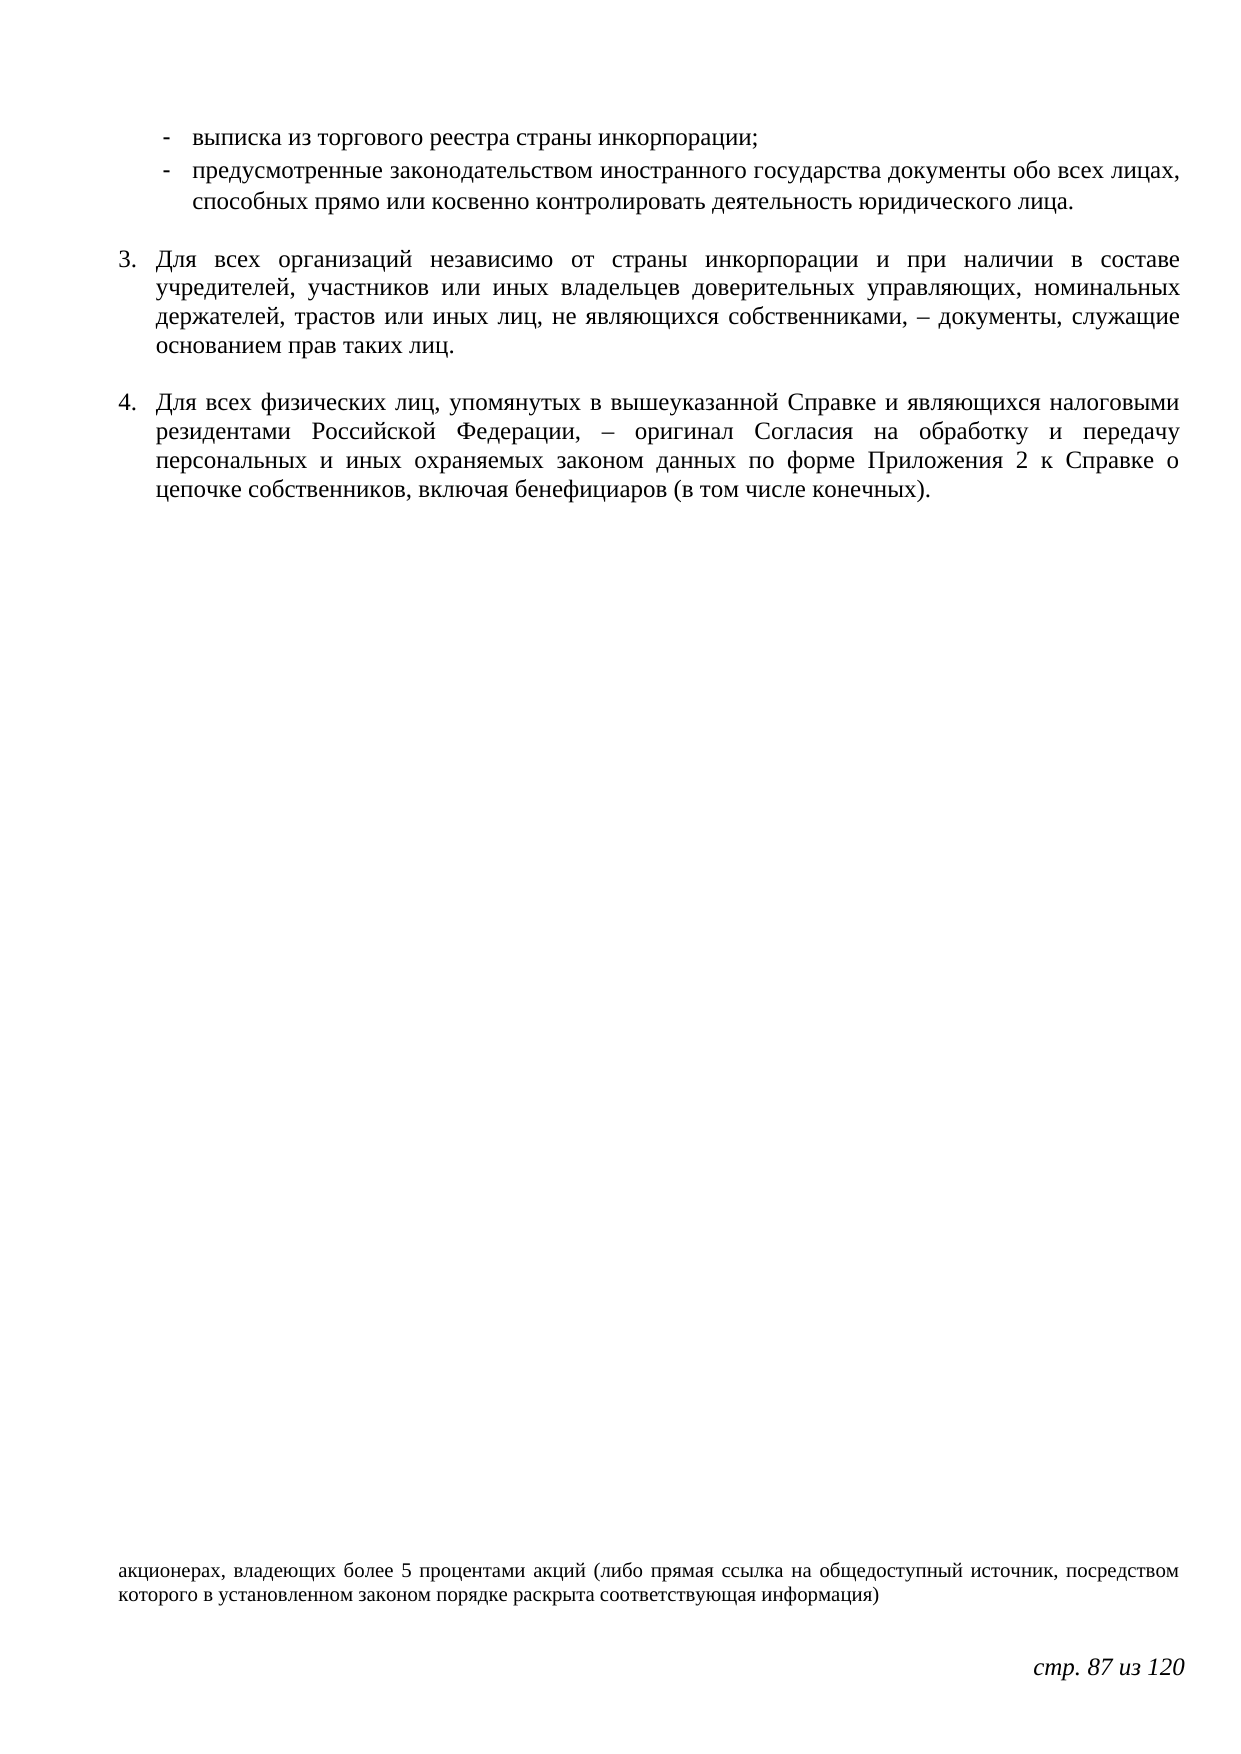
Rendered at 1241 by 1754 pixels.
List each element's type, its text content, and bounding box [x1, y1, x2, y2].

list выписка из торгового реестра страны инкорпорации; [162, 118, 1181, 152]
list Для всех физических лиц, упомянутых в вышеуказанной Справке и являющихся налоговыми резидентами Российской Федерации, – оригинал Согласия на обработку и передачу персональных и иных охраняемых законом данных по форме Приложения 2 к Справке о цепочке собственников, включая бенефициаров (в том числе конечных). [118, 387, 1181, 502]
list Для всех организаций независимо от страны инкорпорации и при наличии в составе учредителей, участников или иных владельцев доверительных управляющих, номинальных держателей, трастов или иных лиц, не являющихся собственниками, – документы, служащие основанием прав таких лиц. [118, 244, 1181, 359]
list предусмотренные законодательством иностранного государства документы обо всех лицах, способных прямо или косвенно контролировать деятельность юридического лица. [162, 152, 1181, 215]
